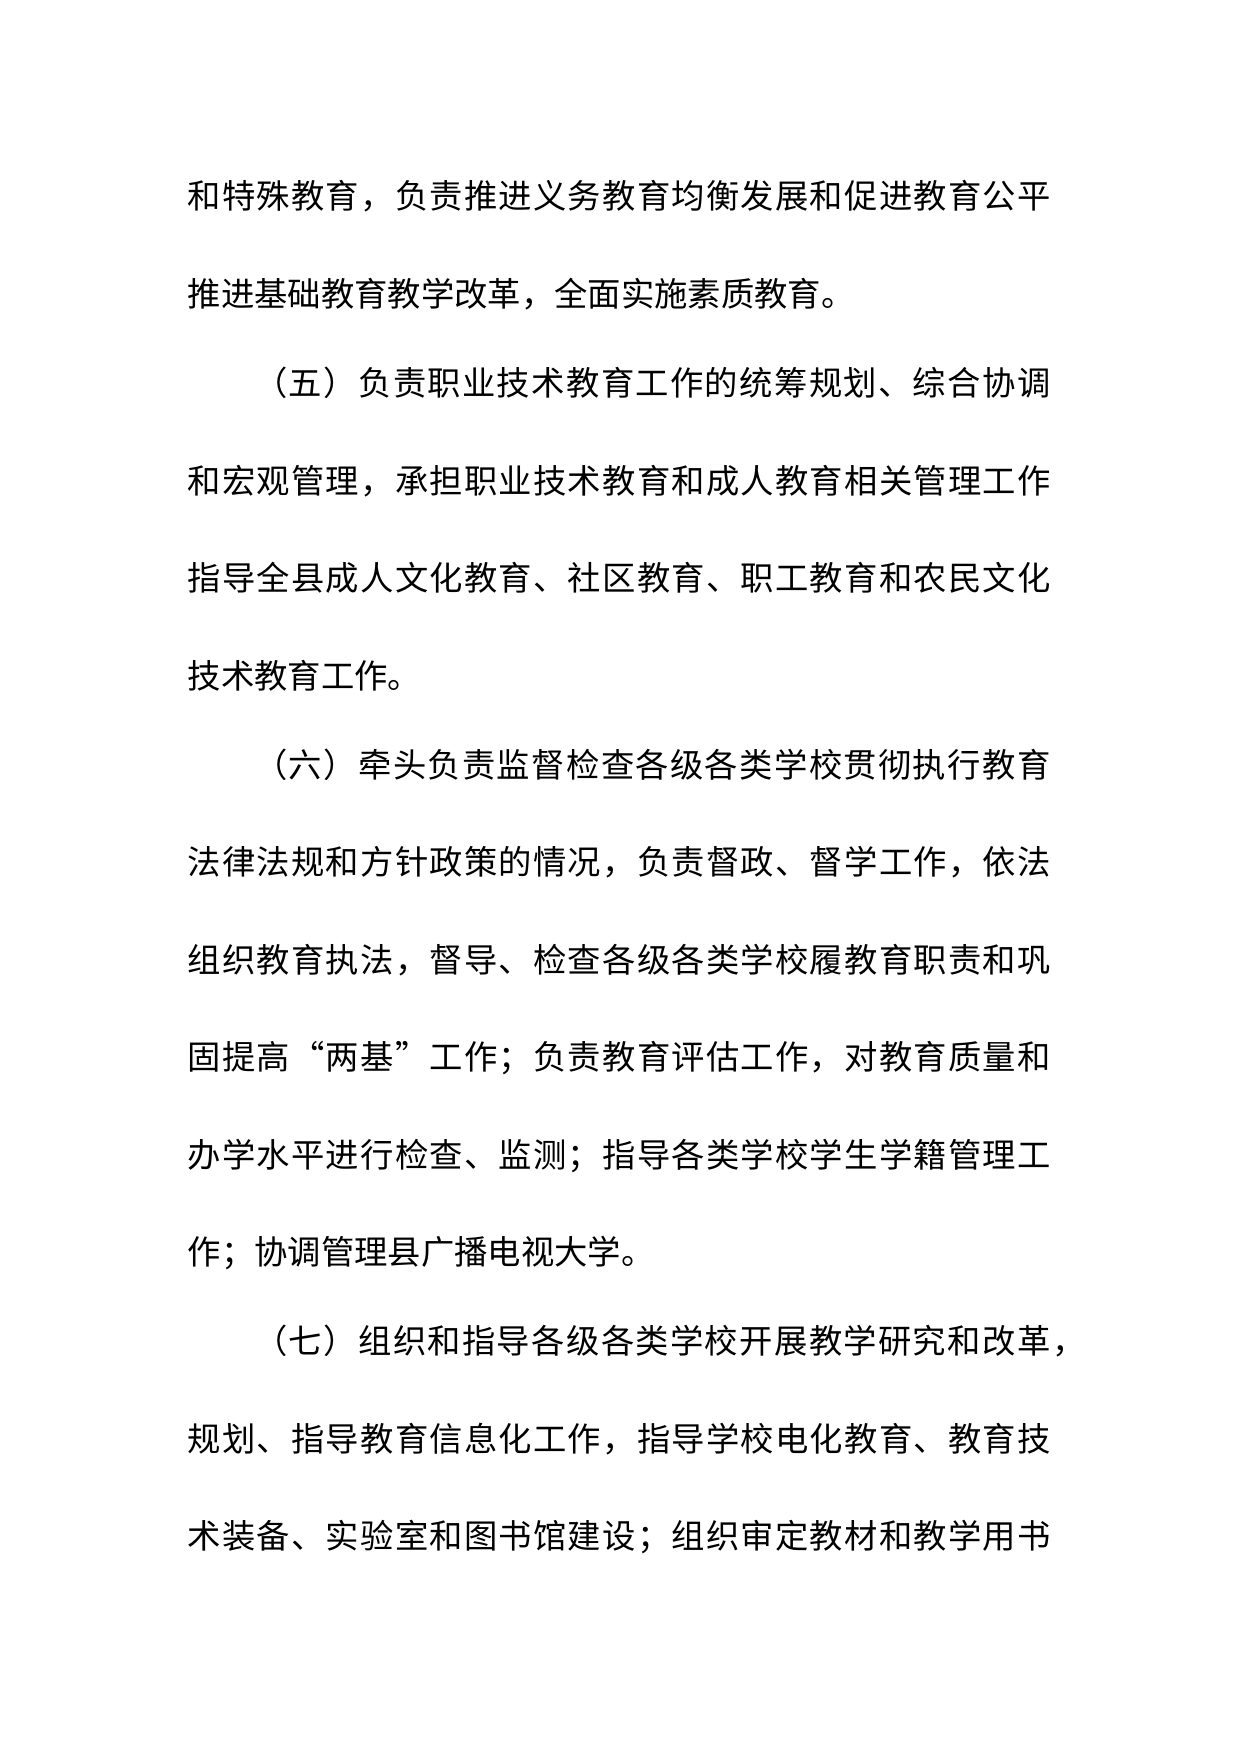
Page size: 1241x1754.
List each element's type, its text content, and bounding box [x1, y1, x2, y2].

text （五）负责职业技术教育工作的统筹规划、综合协调和宏观管理，承担职业技术教育和成人教育相关管理工作，指导全县成人文化教育、社区教育、职工教育和农民文化技术教育工作。 [187, 348, 1053, 706]
text （六）牵头负责监督检查各级各类学校贯彻执行教育法律法规和方针政策的情况，负责督政、督学工作，依法组织教育执法，督导、检查各级各类学校履教育职责和巩固提高“两基”工作；负责教育评估工作，对教育质量和办学水平进行检查、监测；指导各类学校学生学籍管理工作；协调管理县广播电视大学。 [187, 730, 1053, 1283]
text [187, 162, 1053, 324]
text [187, 1307, 1053, 1567]
